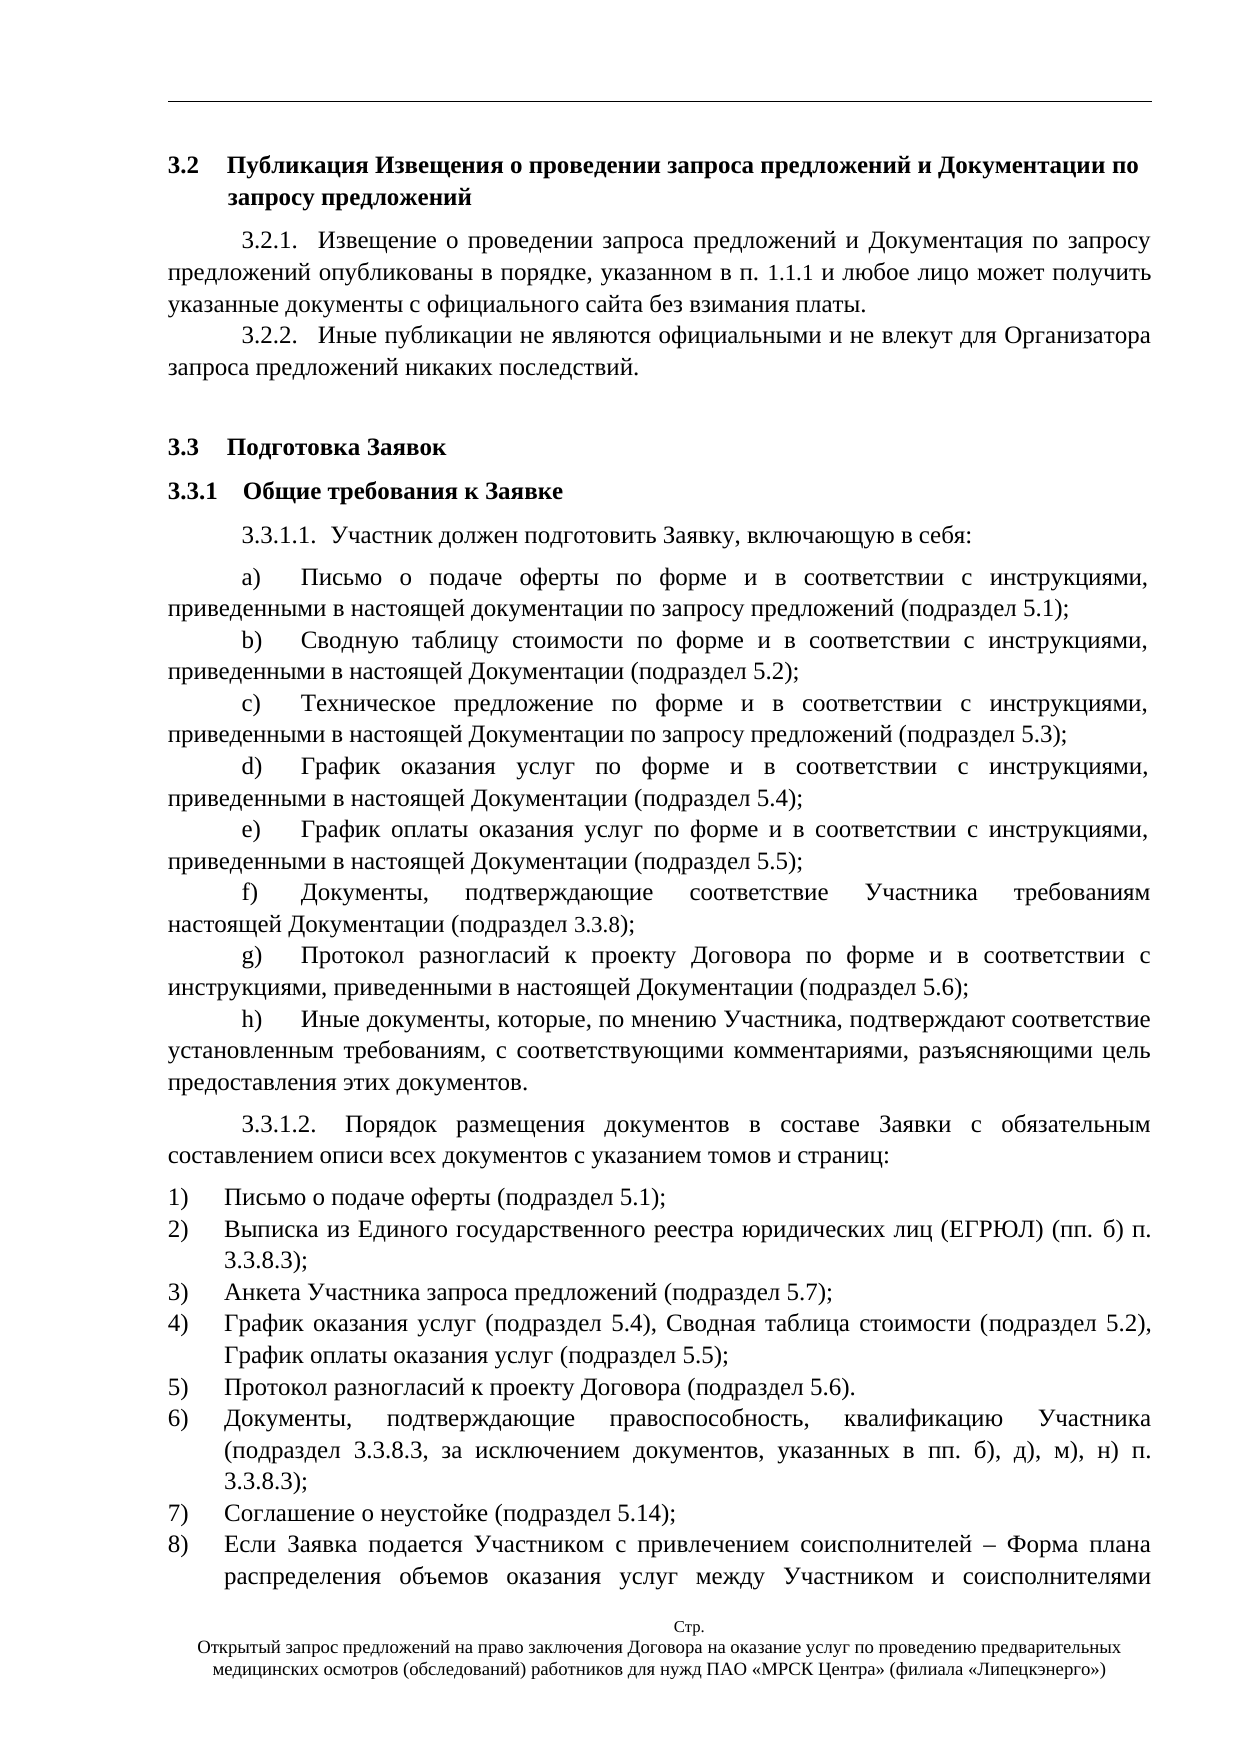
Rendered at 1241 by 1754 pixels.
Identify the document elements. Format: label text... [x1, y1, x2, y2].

list Извещение о проведении запроса предложений и Документация по запросу предложений опубликованы в порядке, указанном в п. 1.1.1 и любое лицо может получить указанные документы с официального сайта без взимания платы. [168, 226, 1152, 317]
list Иные публикации не являются официальными и не влекут для Организатора запроса предложений никаких последствий. [168, 320, 1152, 381]
list Письмо о подаче оферты (подраздел 5.1); [168, 1182, 1152, 1211]
list Порядок размещения документов в составе Заявки с обязательным составлением описи всех документов с указанием томов и страниц: [168, 1109, 1152, 1169]
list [168, 1529, 1152, 1590]
list Документы, подтверждающие соответствие Участника требованиям настоящей Документации (подраздел 3.3.8); [168, 877, 1151, 938]
list График оказания услуг (подраздел 5.4), Сводная таблица стоимости (подраздел 5.2), График оплаты оказания услуг (подраздел 5.5); [168, 1308, 1152, 1369]
list Иные документы, которые, по мнению Участника, подтверждают соответствие установленным требованиям, с соответствующими комментариями, разъясняющими цель предоставления этих документов. [168, 1004, 1152, 1096]
list Письмо о подаче оферты по форме и в соответствии с инструкциями, приведенными в настоящей документации по запросу предложений (подраздел 5.1); [168, 562, 1148, 622]
list Протокол разногласий к проекту Договора по форме и в соответствии с инструкциями, приведенными в настоящей Документации (подраздел 5.6); [168, 941, 1151, 1001]
list График оплаты оказания услуг по форме и в соответствии с инструкциями, приведенными в настоящей Документации (подраздел 5.5); [168, 814, 1149, 874]
list Сводную таблицу стоимости по форме и в соответствии с инструкциями, приведенными в настоящей Документации (подраздел 5.2); [168, 625, 1148, 685]
list Протокол разногласий к проекту Договора (подраздел 5.6). [168, 1372, 1152, 1400]
subtitle Публикация Извещения о проведении запроса предложений и Документации по запросу предложений [168, 150, 1152, 210]
list Выписка из Единого государственного реестра юридических лиц (ЕГРЮЛ) (пп. б) п. 3.3.8.3); [168, 1214, 1152, 1274]
subtitle Общие требования к Заявке [168, 476, 1152, 504]
list Соглашение о неустойке (подраздел 5.14); [168, 1498, 1152, 1527]
list Участник должен подготовить Заявку, включающую в себя: [168, 520, 1152, 548]
list Техническое предложение по форме и в соответствии с инструкциями, приведенными в настоящей Документации по запросу предложений (подраздел 5.3); [168, 688, 1148, 748]
list Анкета Участника запроса предложений (подраздел 5.7); [168, 1277, 1152, 1306]
list Документы, подтверждающие правоспособность, квалификацию Участника (подраздел 3.3.8.3, за исключением документов, указанных в пп. б), д), м), н) п. 3.3.8.3); [168, 1403, 1152, 1495]
list График оказания услуг по форме и в соответствии с инструкциями, приведенными в настоящей Документации (подраздел 5.4); [168, 751, 1149, 811]
subtitle Подготовка Заявок [168, 432, 1152, 460]
